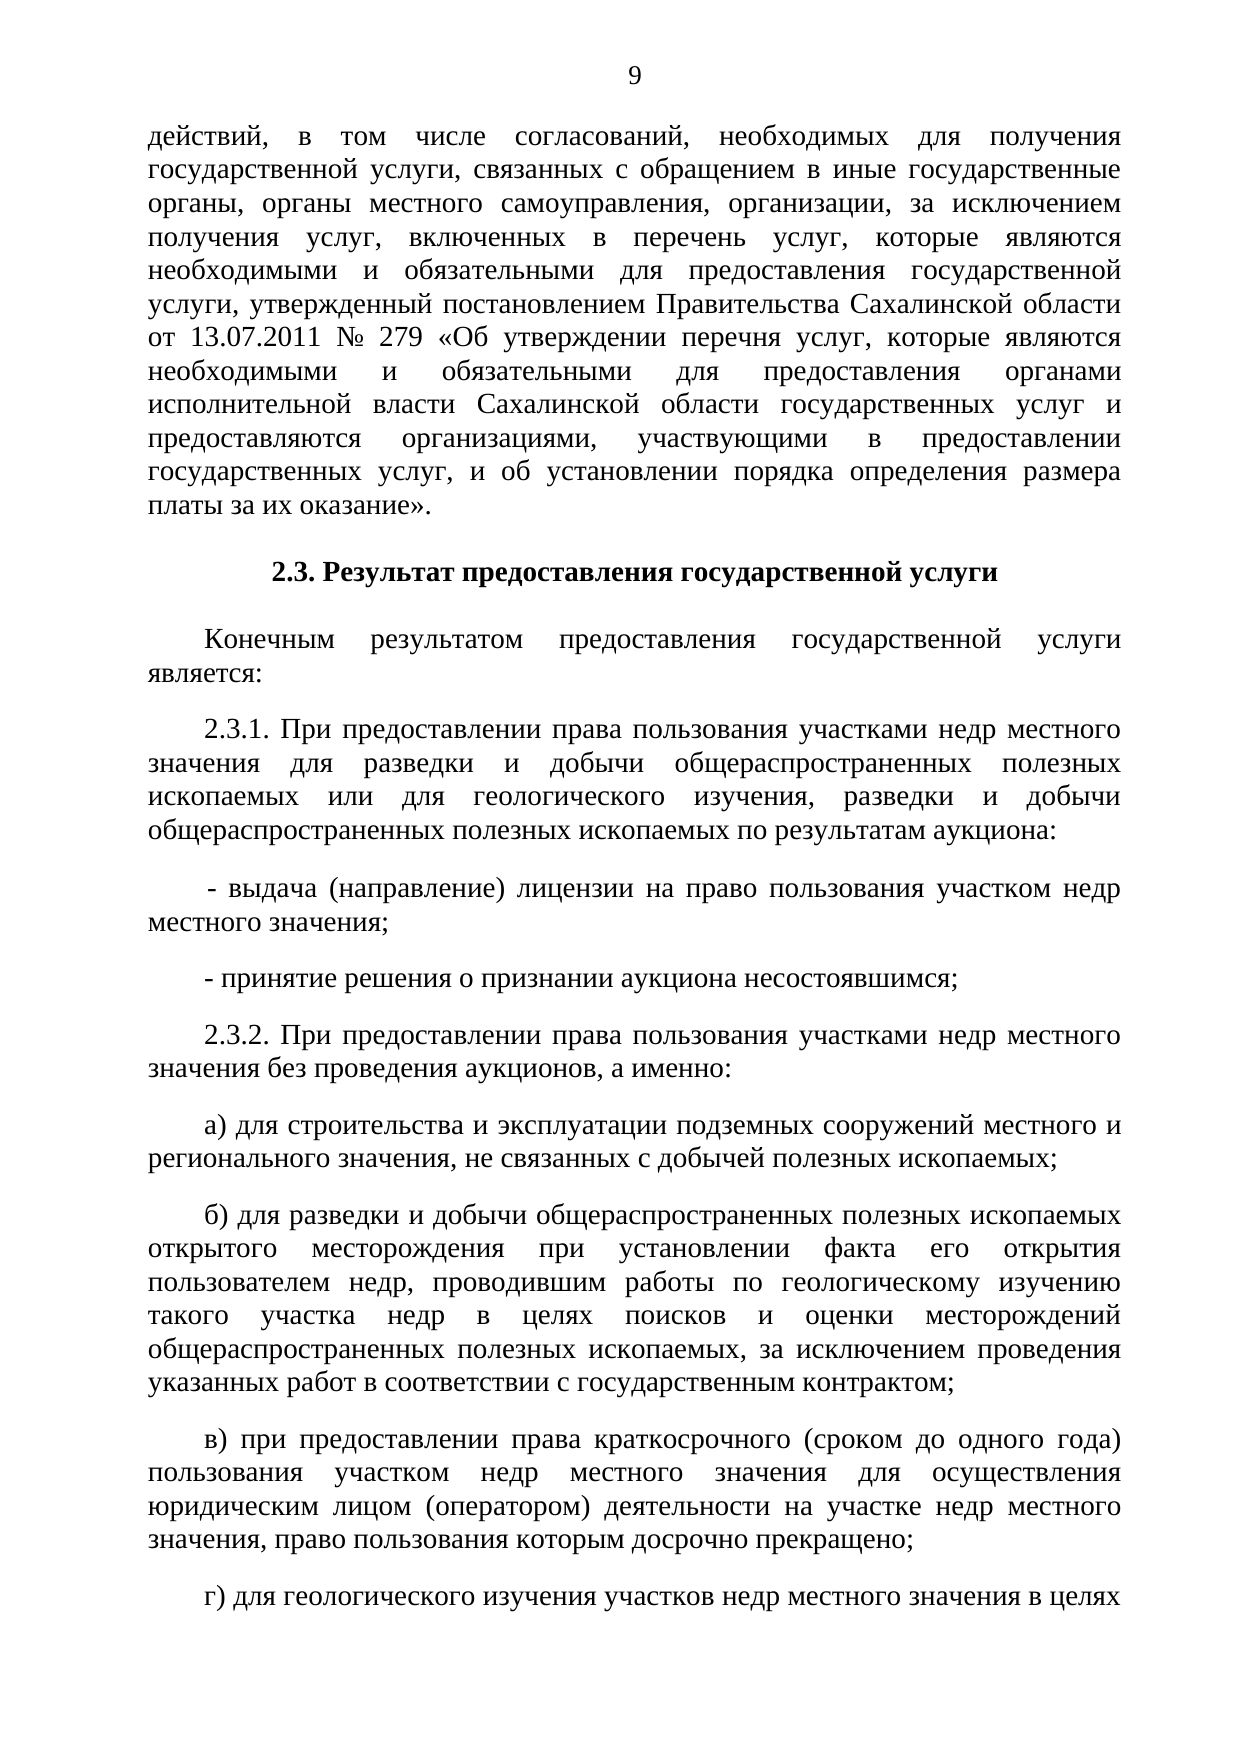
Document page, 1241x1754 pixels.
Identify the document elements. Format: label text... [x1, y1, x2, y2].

text б) для разведки и добычи общераспространенных полезных ископаемых открытого месторождения при установлении факта его открытия пользователем недр, проводившим работы по геологическому изучению такого участка недр в целях поисков и оценки месторождений общераспространенных полезных ископаемых, за исключением проведения указанных работ в соответствии с государственным контрактом; [148, 1197, 1122, 1398]
text в) при предоставлении права краткосрочного (сроком до одного года) пользования участком недр местного значения для осуществления юридическим лицом (оператором) деятельности на участке недр местного значения, право пользования которым досрочно прекращено; [148, 1421, 1122, 1555]
text а) для строительства и эксплуатации подземных сооружений местного и регионального значения, не связанных с добычей полезных ископаемых; [148, 1107, 1122, 1174]
text - принятие решения о признании аукциона несостоявшимся; [148, 960, 1122, 994]
text 2.3. Результат предоставления государственной услуги [148, 554, 1122, 588]
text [148, 118, 1122, 521]
text 2.3.2. При предоставлении права пользования участками недр местного значения без проведения аукционов, а именно: [148, 1017, 1122, 1084]
text - выдача (направление) лицензии на право пользования участком недр местного значения; [148, 870, 1122, 937]
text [148, 1578, 1122, 1612]
text Конечным результатом предоставления государственной услуги является: [148, 621, 1122, 688]
text 2.3.1. При предоставлении права пользования участками недр местного значения для разведки и добычи общераспространенных полезных ископаемых или для геологического изучения, разведки и добычи общераспространенных полезных ископаемых по результатам аукциона: [148, 711, 1122, 845]
